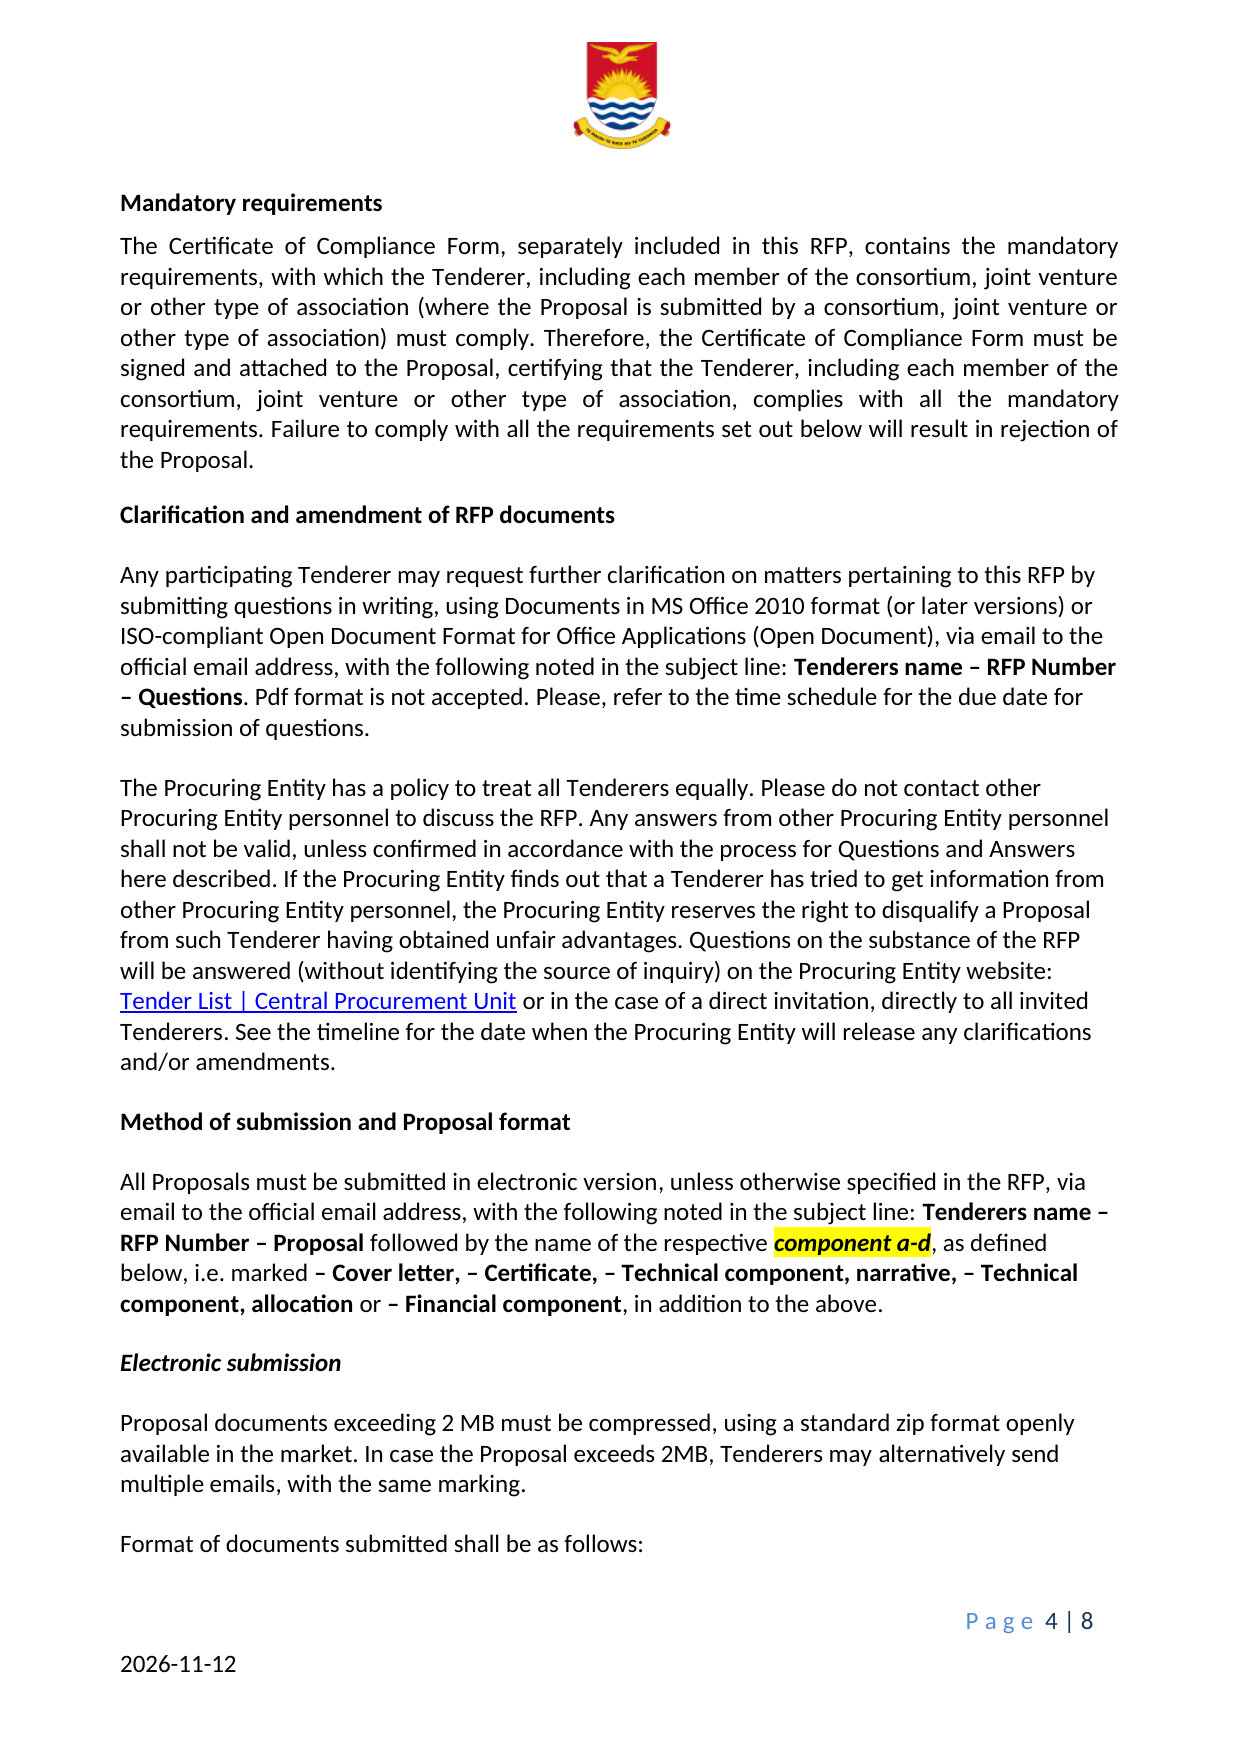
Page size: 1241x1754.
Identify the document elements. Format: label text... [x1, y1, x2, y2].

text Format of documents submitted shall be as follows: [120, 1528, 1120, 1558]
subtitle Method of submission and Proposal format [120, 1106, 1120, 1137]
text Proposal documents exceeding 2 MB must be compressed, using a standard zip format openly available in the market. In case the Proposal exceeds 2MB, Tenderers may alternatively send multiple emails, with the same marking. [120, 1407, 1120, 1499]
text The Procuring Entity has a policy to treat all Tenderers equally. Please do not contact other Procuring Entity personnel to discuss the RFP. Any answers from other Procuring Entity personnel shall not be valid, unless confirmed in accordance with the process for Questions and Answers here described. If the Procuring Entity finds out that a Tenderer has tried to get information from other Procuring Entity personnel, the Procuring Entity reserves the right to disqualify a Proposal from such Tenderer having obtained unfair advantages. Questions on the substance of the RFP will be answered (without identifying the source of inquiry) on the Procuring Entity website: Tender List | Central Procurement Unit or in the case of a direct invitation, directly to all invited Tenderers. See the timeline for the date when the Procuring Entity will release any clarifications and/or amendments. [120, 772, 1120, 1077]
subtitle Electronic submission [120, 1347, 1120, 1378]
text All Proposals must be submitted in electronic version, unless otherwise specified in the RFP, via email to the official email address, with the following noted in the subject line: Tenderers name – RFP Number – Proposal followed by the name of the respective component a-d, as defined below, i.e. marked – Cover letter, – Certificate, – Technical component, narrative, – Technical component, allocation or – Financial component, in addition to the above. [120, 1166, 1120, 1318]
subtitle Clarification and amendment of RFP documents [120, 500, 1120, 530]
text Any participating Tenderer may request further clarification on matters pertaining to this RFP by submitting questions in writing, using Documents in MS Office 2010 format (or later versions) or ISO-compliant Open Document Format for Office Applications (Open Document), via email to the official email address, with the following noted in the subject line: Tenderers name – RFP Number – Questions. Pdf format is not accepted. Please, refer to the time schedule for the due date for submission of questions. [120, 559, 1120, 742]
text The Certificate of Compliance Form, separately included in this RFP, contains the mandatory requirements, with which the Tenderer, including each member of the consortium, joint venture or other type of association (where the Proposal is submitted by a consortium, joint venture or other type of association) must comply. Therefore, the Certificate of Compliance Form must be signed and attached to the Proposal, certifying that the Tenderer, including each member of the consortium, joint venture or other type of association, complies with all the mandatory requirements. Failure to comply with all the requirements set out below will result in rejection of the Proposal. [120, 231, 1120, 475]
picture [573, 42, 671, 149]
subtitle Mandatory requirements [120, 187, 1120, 218]
